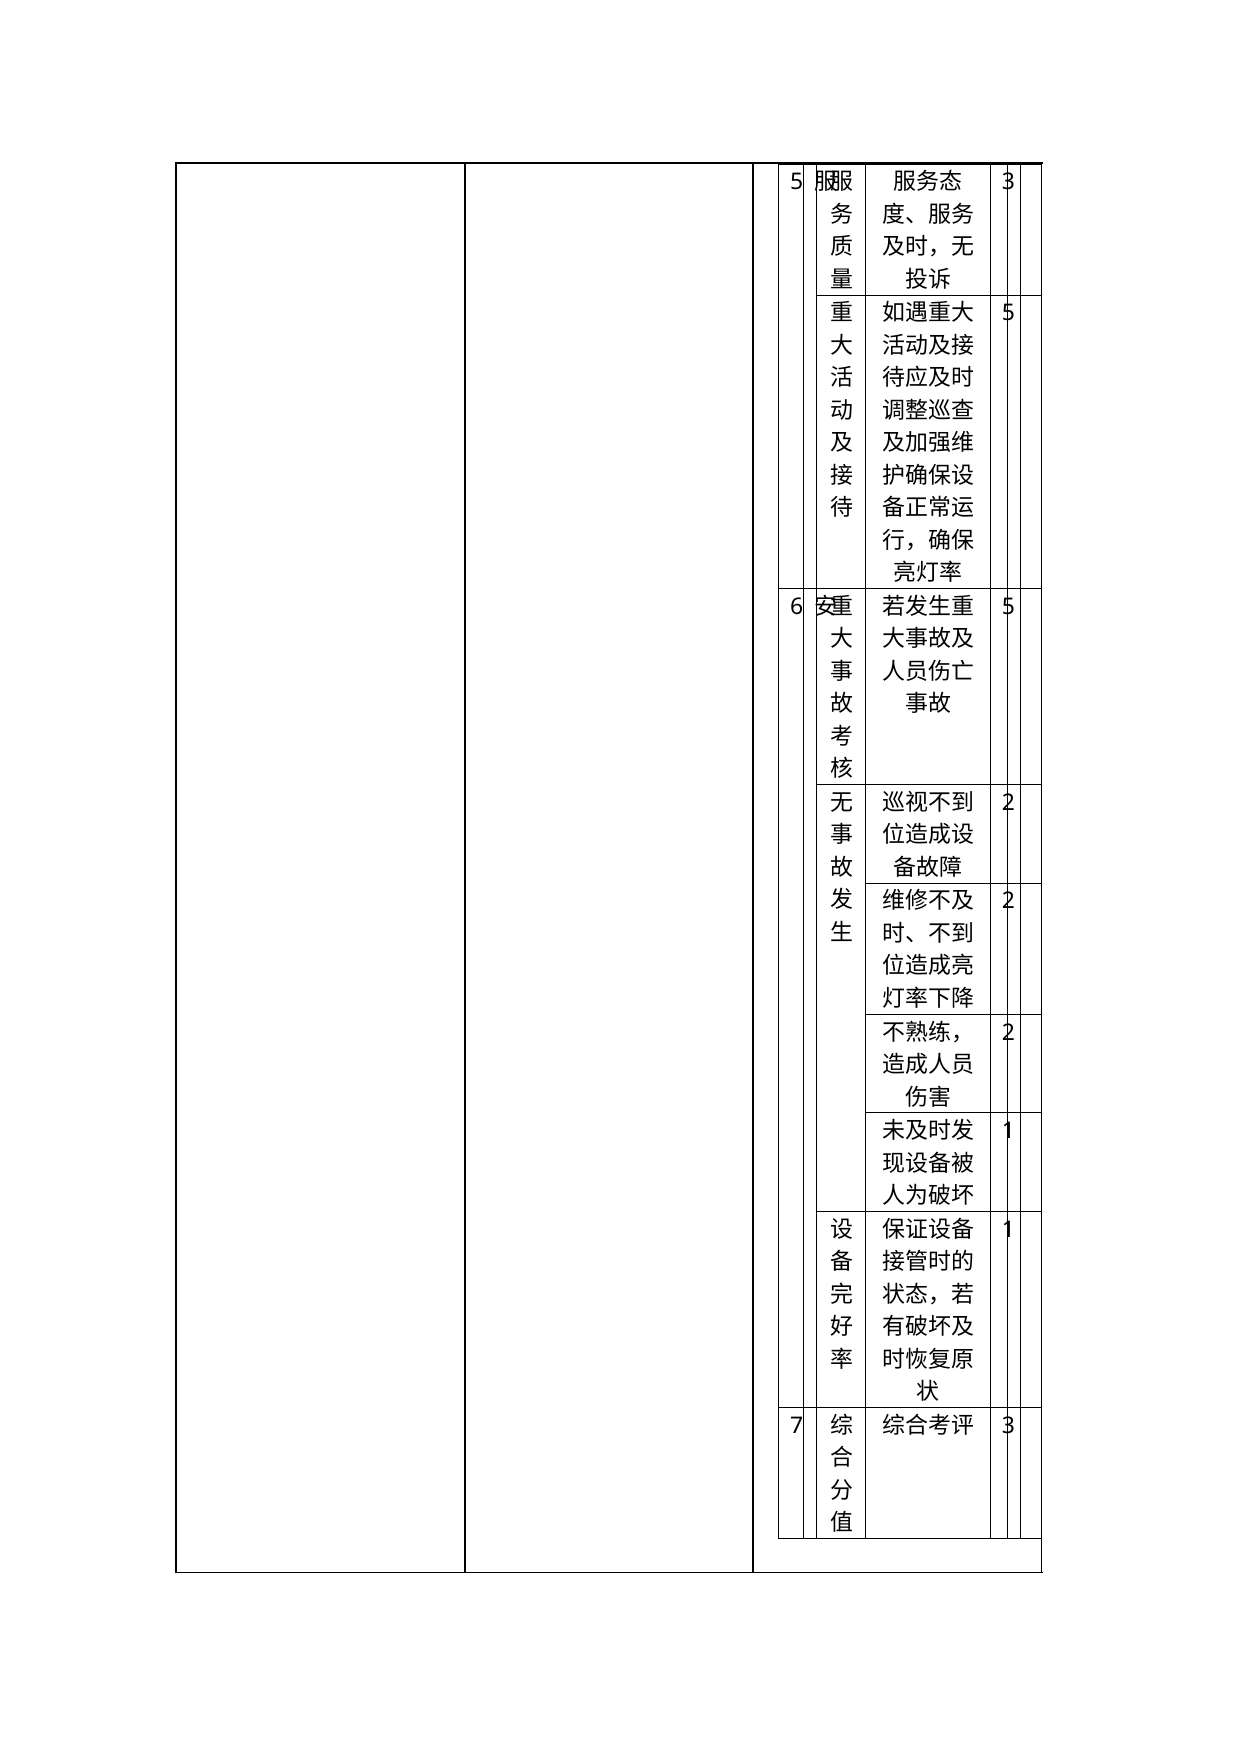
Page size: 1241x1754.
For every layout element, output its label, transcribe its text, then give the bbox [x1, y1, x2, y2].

table_cell 2 [177, 164, 464, 1571]
table_cell 附件1：市政公用照明巡查维护分值表 [754, 164, 1041, 1571]
table_cell [466, 164, 752, 1571]
